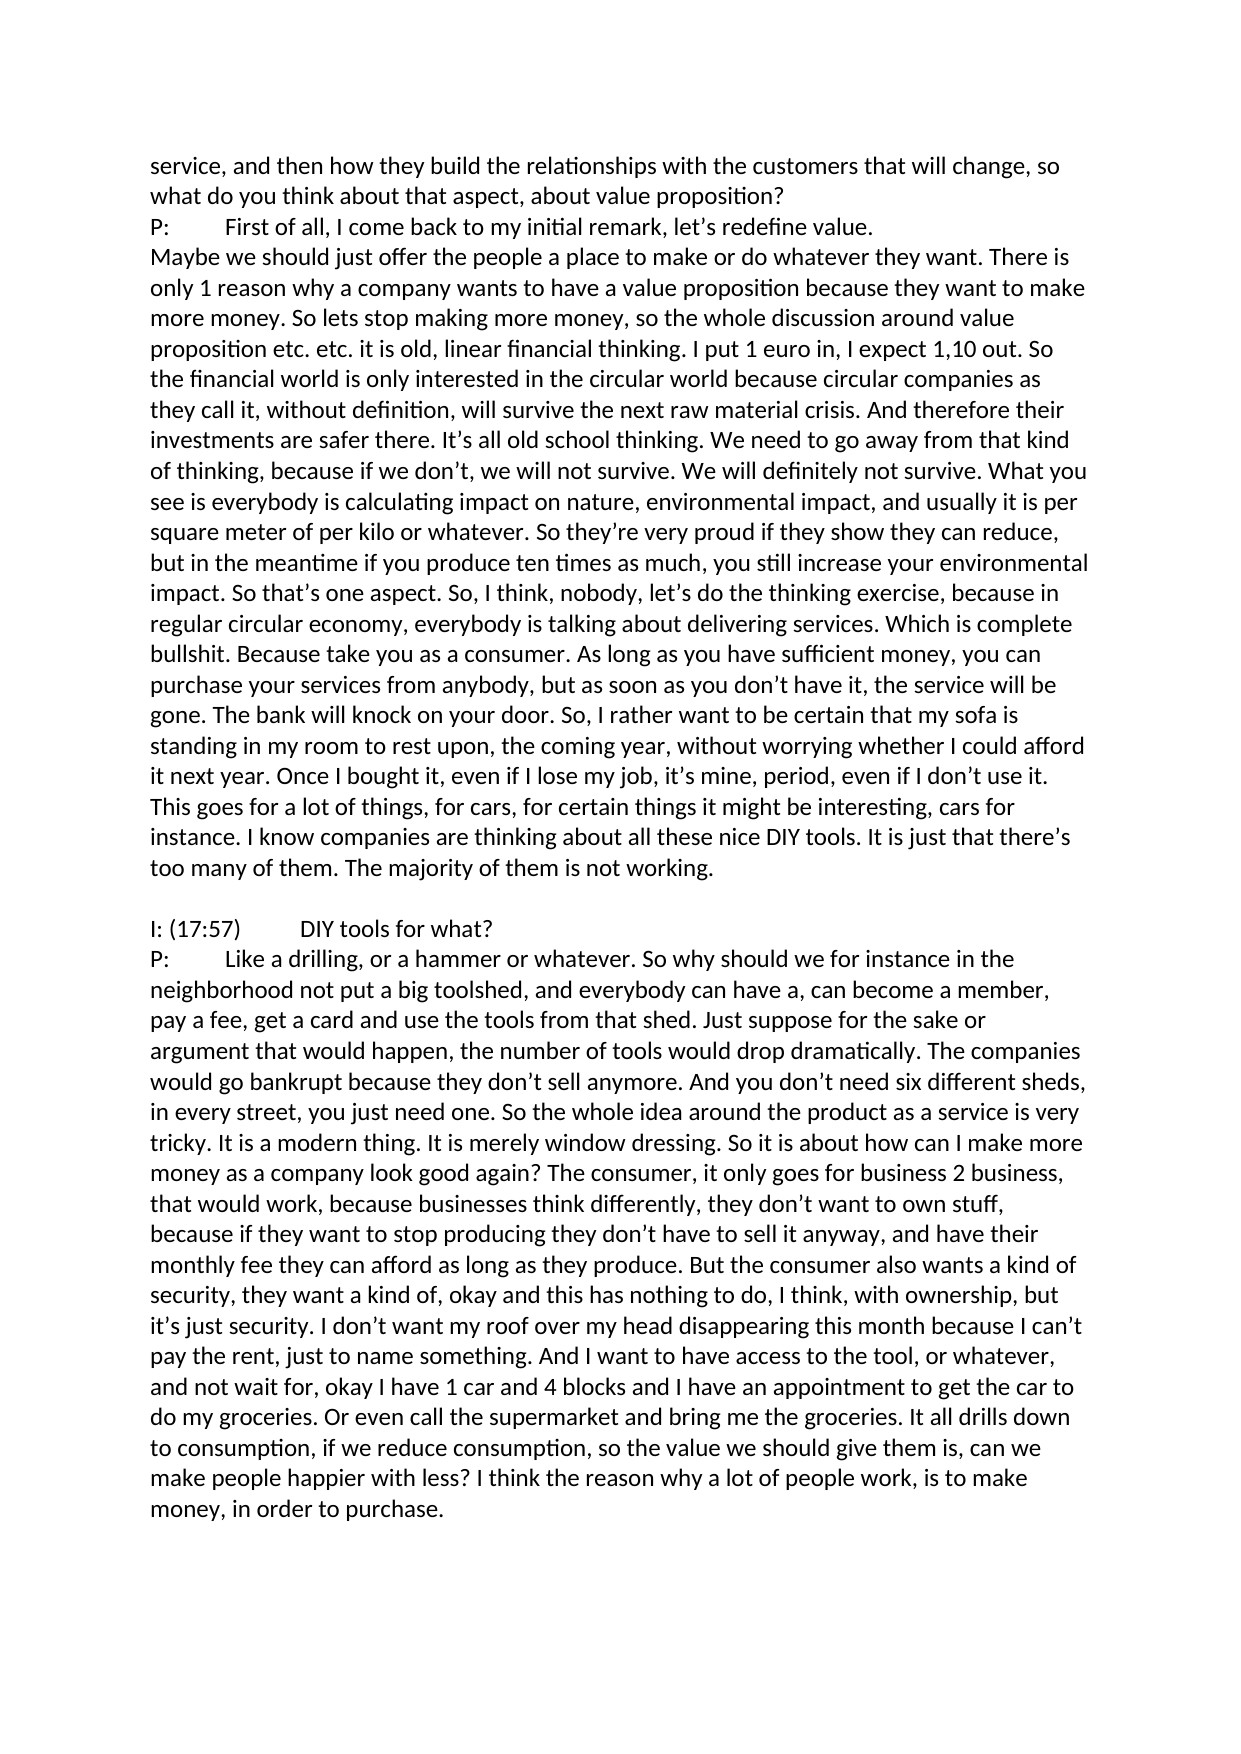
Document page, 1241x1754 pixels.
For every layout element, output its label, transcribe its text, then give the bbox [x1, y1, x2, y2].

text I: (17:57) DIY tools for what? [150, 913, 1090, 943]
text Maybe we should just offer the people a place to make or do whatever they want. There is only 1 reason why a company wants to have a value proposition because they want to make more money. So lets stop making more money, so the whole discussion around value proposition etc. etc. it is old, linear financial thinking. I put 1 euro in, I expect 1,10 out. So the financial world is only interested in the circular world because circular companies as they call it, without definition, will survive the next raw material crisis. And therefore their investments are safer there. It’s all old school thinking. We need to go away from that kind of thinking, because if we don’t, we will not survive. We will definitely not survive. What you see is everybody is calculating impact on nature, environmental impact, and usually it is per square meter of per kilo or whatever. So they’re very proud if they show they can reduce, but in the meantime if you produce ten times as much, you still increase your environmental impact. So that’s one aspect. So, I think, nobody, let’s do the thinking exercise, because in regular circular economy, everybody is talking about delivering services. Which is complete bullshit. Because take you as a consumer. As long as you have sufficient money, you can purchase your services from anybody, but as soon as you don’t have it, the service will be gone. The bank will knock on your door. So, I rather want to be certain that my sofa is standing in my room to rest upon, the coming year, without worrying whether I could afford it next year. Once I bought it, even if I lose my job, it’s mine, period, even if I don’t use it. This goes for a lot of things, for cars, for certain things it might be interesting, cars for instance. I know companies are thinking about all these nice DIY tools. It is just that there’s too many of them. The majority of them is not working. [150, 242, 1090, 882]
text P: Like a drilling, or a hammer or whatever. So why should we for instance in the neighborhood not put a big toolshed, and everybody can have a, can become a member, pay a fee, get a card and use the tools from that shed. Just suppose for the sake or argument that would happen, the number of tools would drop dramatically. The companies would go bankrupt because they don’t sell anymore. And you don’t need six different sheds, in every street, you just need one. So the whole idea around the product as a service is very tricky. It is a modern thing. It is merely window dressing. So it is about how can I make more money as a company look good again? The consumer, it only goes for business 2 business, that would work, because businesses think differently, they don’t want to own stuff, because if they want to stop producing they don’t have to sell it anyway, and have their monthly fee they can afford as long as they produce. But the consumer also wants a kind of security, they want a kind of, okay and this has nothing to do, I think, with ownership, but it’s just security. I don’t want my roof over my head disappearing this month because I can’t pay the rent, just to name something. And I want to have access to the tool, or whatever, and not wait for, okay I have 1 car and 4 blocks and I have an appointment to get the car to do my groceries. Or even call the supermarket and bring me the groceries. It all drills down to consumption, if we reduce consumption, so the value we should give them is, can we make people happier with less? I think the reason why a lot of people work, is to make money, in order to purchase. [150, 943, 1090, 1523]
text P: First of all, I come back to my initial remark, let’s redefine value. [150, 211, 1090, 242]
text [150, 150, 1090, 211]
